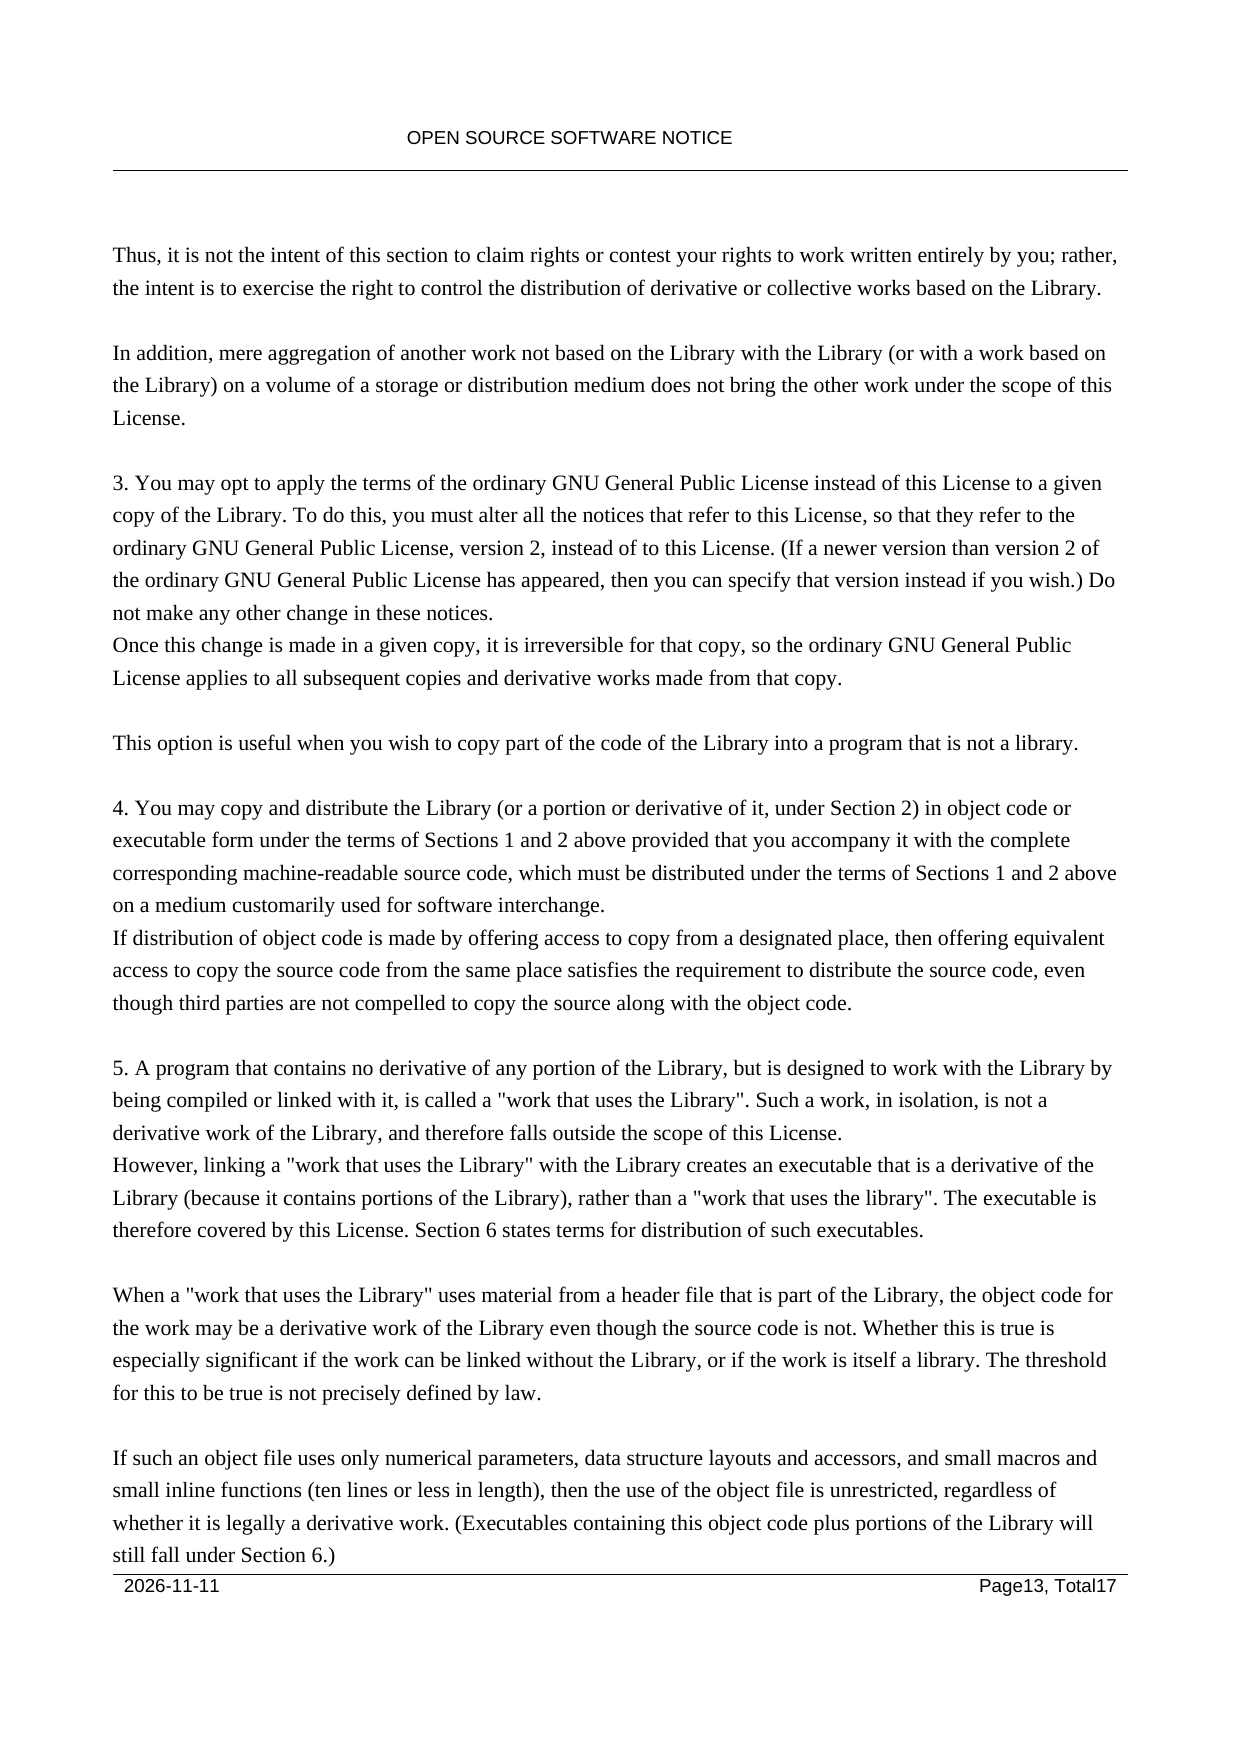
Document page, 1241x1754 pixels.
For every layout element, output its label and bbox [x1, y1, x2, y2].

text [112, 206, 1128, 1571]
